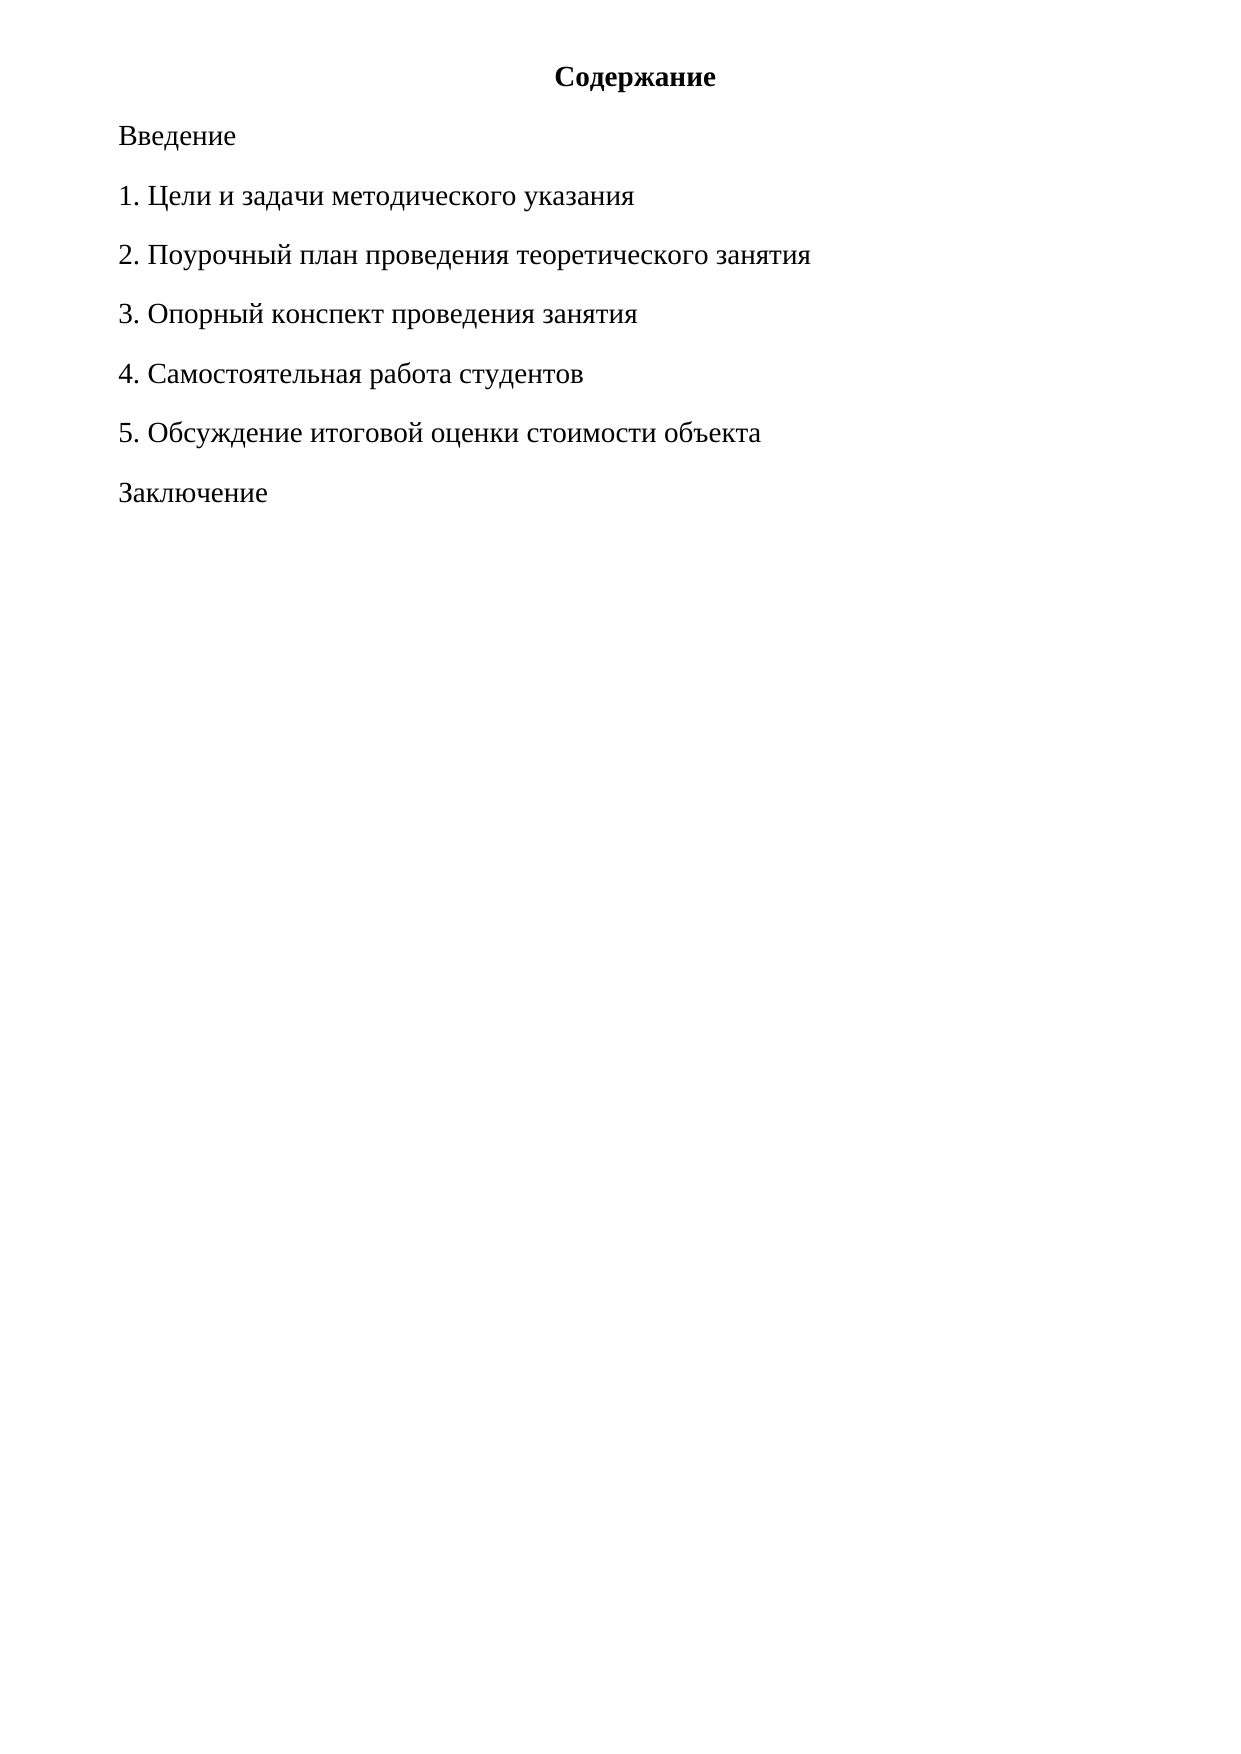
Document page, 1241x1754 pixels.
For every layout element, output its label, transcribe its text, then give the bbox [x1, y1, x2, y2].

text Заключение [118, 475, 1152, 508]
text Введение [118, 118, 1152, 152]
text 3. Опорный конспект проведения занятия [118, 297, 1152, 330]
text 1. Цели и задачи методического указания [118, 178, 1152, 211]
text 4. Самостоятельная работа студентов [118, 356, 1152, 389]
text Содержание [118, 59, 1152, 93]
text 2. Поурочный план проведения теоретического занятия [118, 237, 1152, 271]
text 5. Обсуждение итоговой оценки стоимости объекта [118, 415, 1152, 449]
